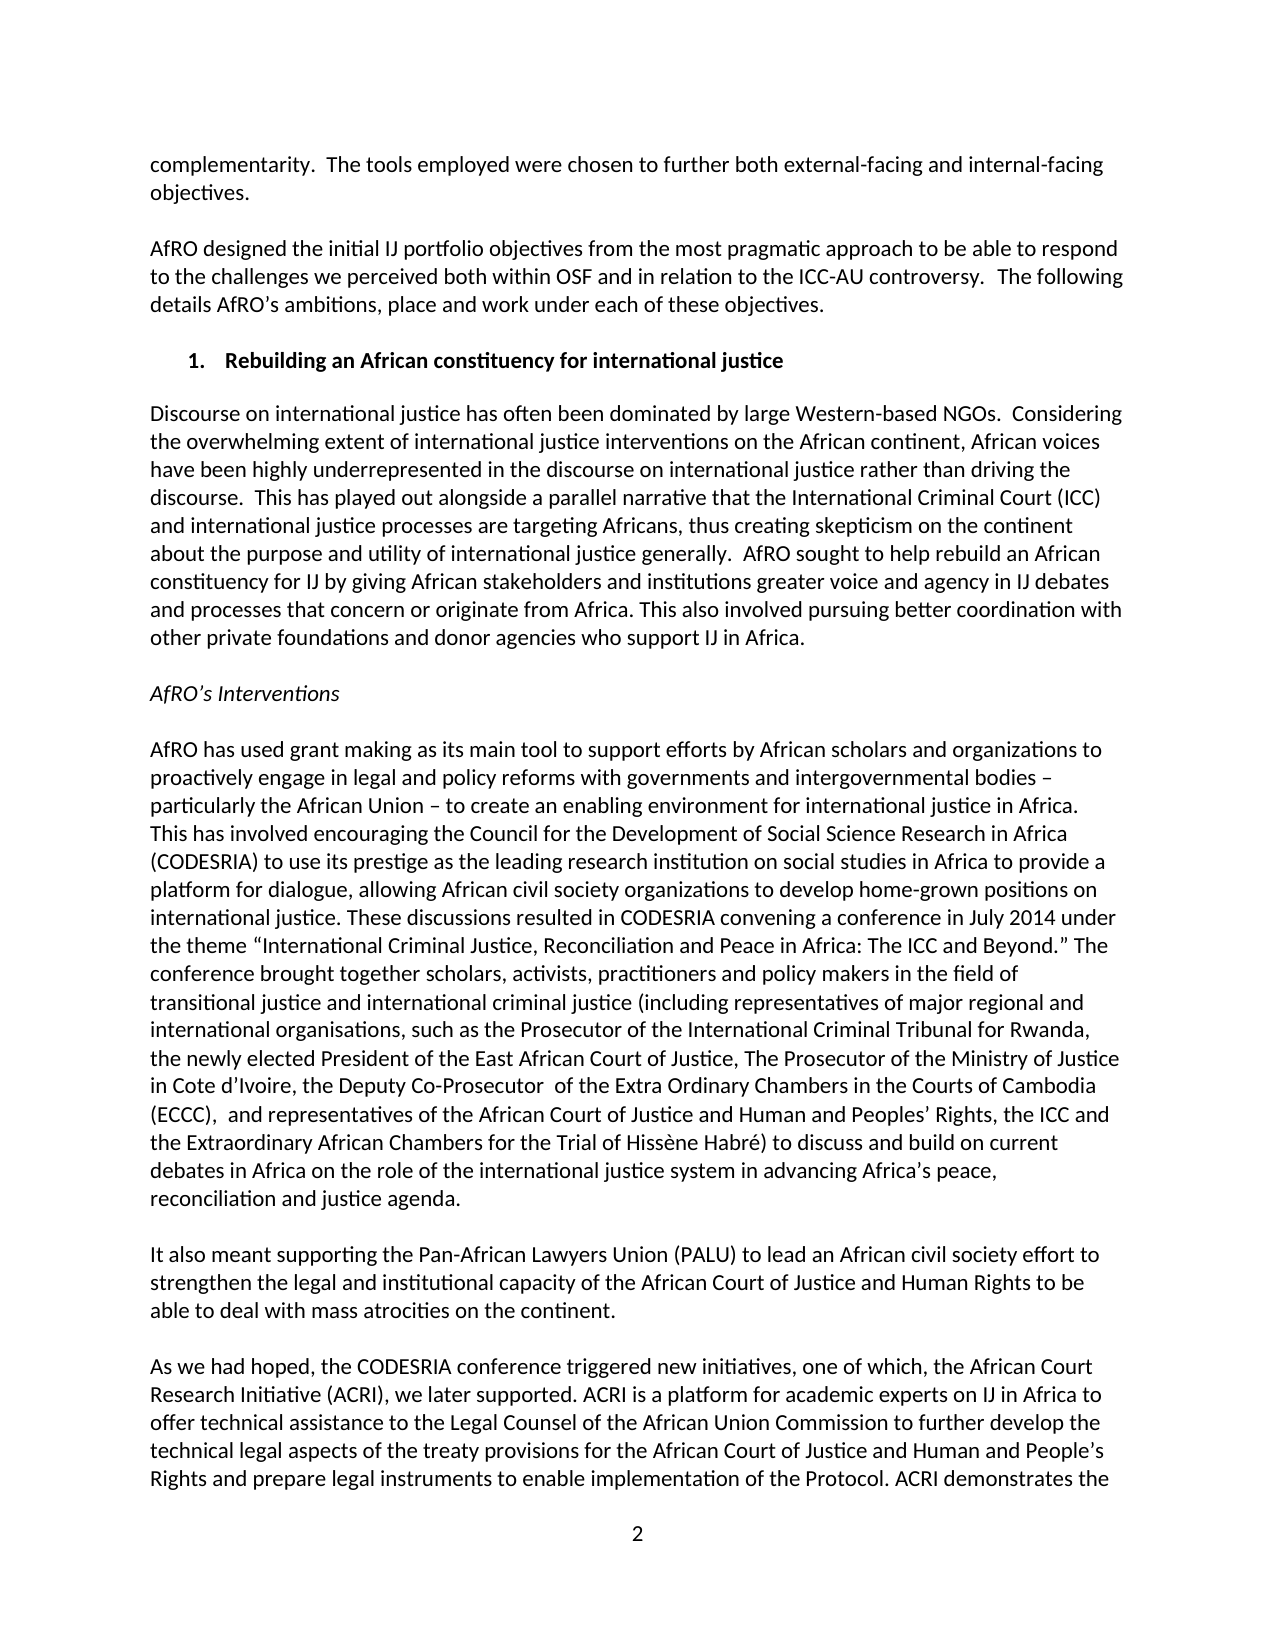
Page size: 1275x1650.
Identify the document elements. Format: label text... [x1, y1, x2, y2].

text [150, 150, 1125, 206]
text It also meant supporting the Pan-African Lawyers Union (PALU) to lead an African civil society effort to strengthen the legal and institutional capacity of the African Court of Justice and Human Rights to be able to deal with mass atrocities on the continent. [150, 1240, 1125, 1324]
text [150, 1352, 1125, 1492]
list Rebuilding an African constituency for international justice [187, 346, 1125, 374]
text AfRO’s Interventions [150, 679, 1125, 707]
text AfRO has used grant making as its main tool to support efforts by African scholars and organizations to proactively engage in legal and policy reforms with governments and intergovernmental bodies – particularly the African Union – to create an enabling environment for international justice in Africa. This has involved encouraging the Council for the Development of Social Science Research in Africa (CODESRIA) to use its prestige as the leading research institution on social studies in Africa to provide a platform for dialogue, allowing African civil society organizations to develop home-grown positions on international justice. These discussions resulted in CODESRIA convening a conference in July 2014 under the theme “International Criminal Justice, Reconciliation and Peace in Africa: The ICC and Beyond.” The conference brought together scholars, activists, practitioners and policy makers in the field of transitional justice and international criminal justice (including representatives of major regional and international organisations, such as the Prosecutor of the International Criminal Tribunal for Rwanda, the newly elected President of the East African Court of Justice, The Prosecutor of the Ministry of Justice in Cote d’Ivoire, the Deputy Co-Prosecutor of the Extra Ordinary Chambers in the Courts of Cambodia (ECCC), and representatives of the African Court of Justice and Human and Peoples’ Rights, the ICC and the Extraordinary African Chambers for the Trial of Hissène Habré) to discuss and build on current debates in Africa on the role of the international justice system in advancing Africa’s peace, reconciliation and justice agenda. [150, 735, 1125, 1212]
text Discourse on international justice has often been dominated by large Western-based NGOs. Considering the overwhelming extent of international justice interventions on the African continent, African voices have been highly underrepresented in the discourse on international justice rather than driving the discourse. This has played out alongside a parallel narrative that the International Criminal Court (ICC) and international justice processes are targeting Africans, thus creating skepticism on the continent about the purpose and utility of international justice generally. AfRO sought to help rebuild an African constituency for IJ by giving African stakeholders and institutions greater voice and agency in IJ debates and processes that concern or originate from Africa. This also involved pursuing better coordination with other private foundations and donor agencies who support IJ in Africa. [150, 399, 1125, 651]
text AfRO designed the initial IJ portfolio objectives from the most pragmatic approach to be able to respond to the challenges we perceived both within OSF and in relation to the ICC-AU controversy. The following details AfRO’s ambitions, place and work under each of these objectives. [150, 234, 1125, 318]
